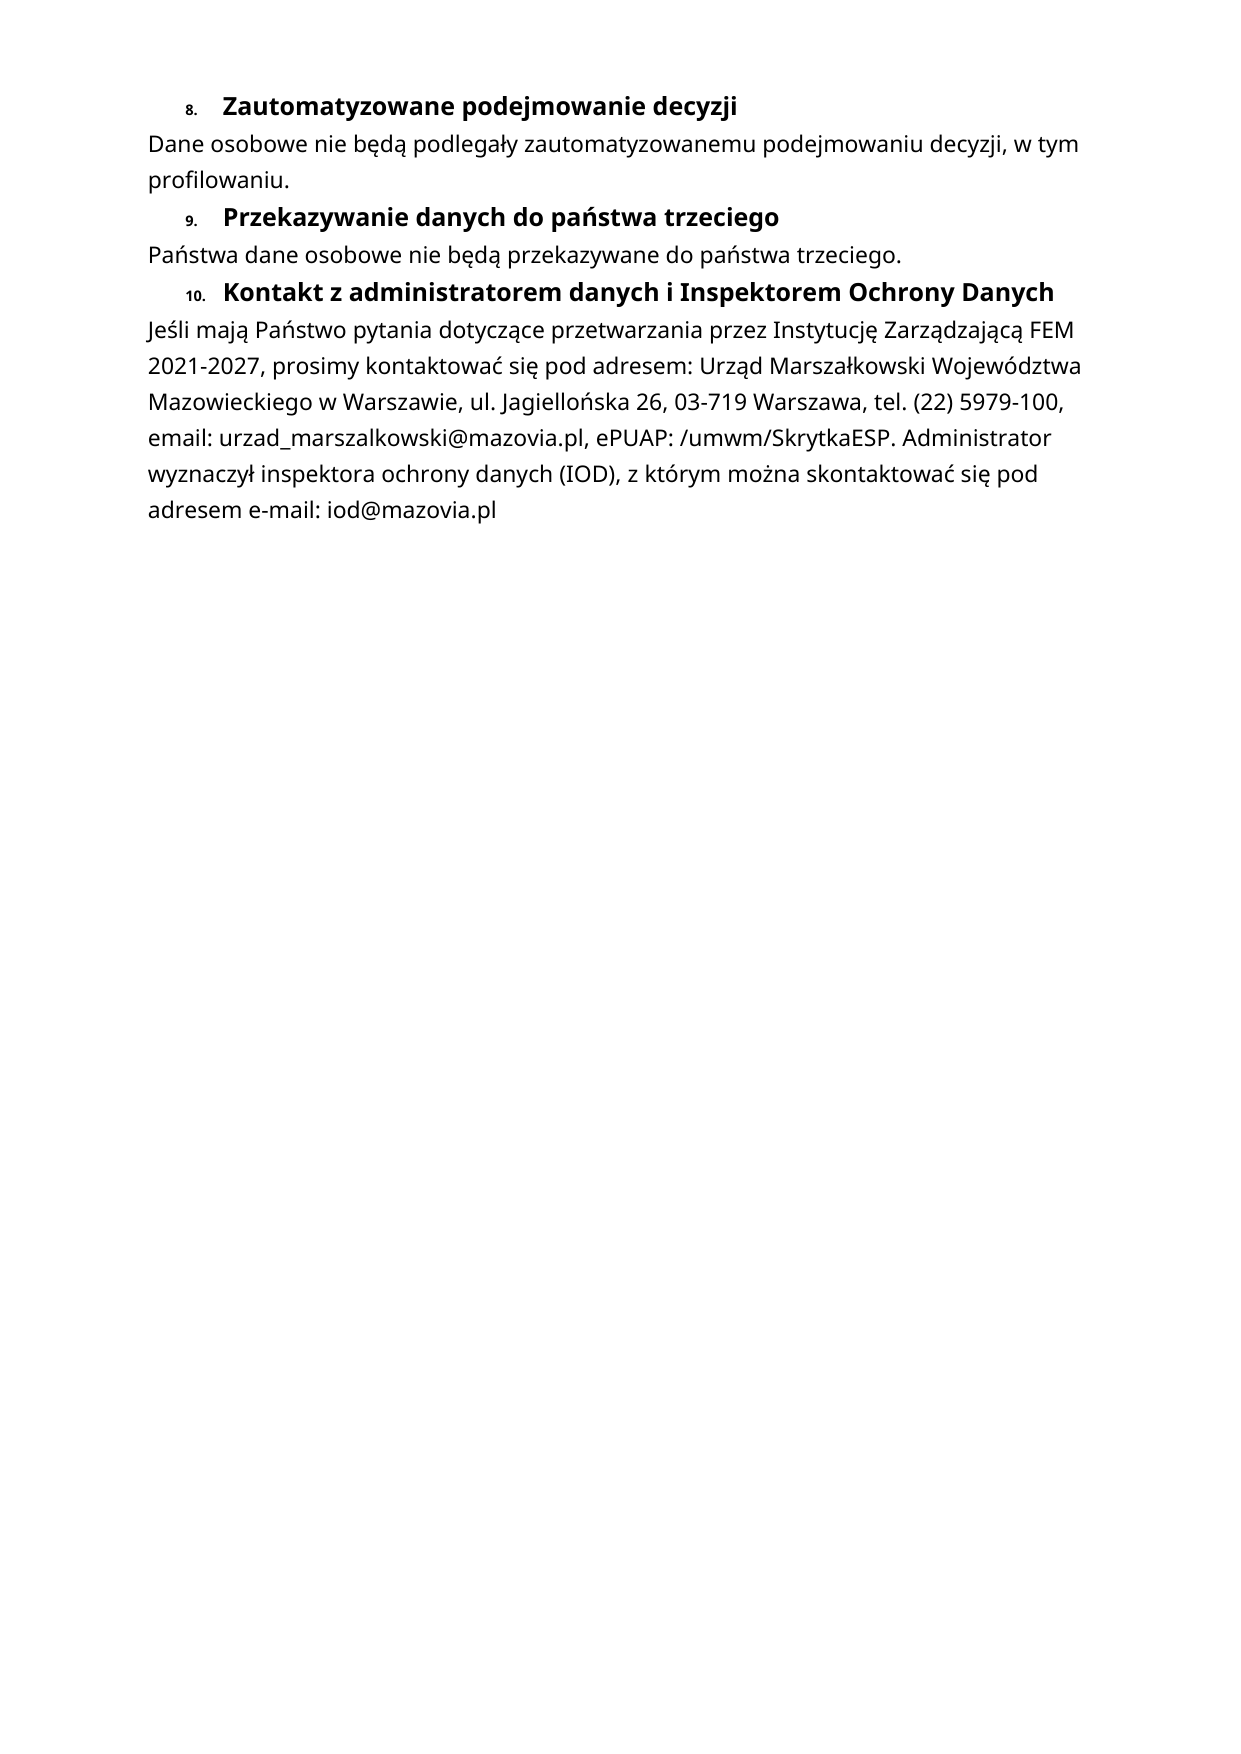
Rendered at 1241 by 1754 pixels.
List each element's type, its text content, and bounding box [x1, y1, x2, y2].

text Jeśli mają Państwo pytania dotyczące przetwarzania przez Instytucję Zarządzającą FEM 2021-2027, prosimy kontaktować się pod adresem: Urząd Marszałkowski Województwa Mazowieckiego w Warszawie, ul. Jagiellońska 26, 03-719 Warszawa, tel. (22) 5979-100, email: urzad_marszalkowski@mazovia.pl, ePUAP: /umwm/SkrytkaESP. Administrator wyznaczył inspektora ochrony danych (IOD), z którym można skontaktować się pod adresem e-mail: iod@mazovia.pl [148, 314, 1093, 525]
list Zautomatyzowane podejmowanie decyzji [185, 89, 1093, 123]
text Dane osobowe nie będą podlegały zautomatyzowanemu podejmowaniu decyzji, w tym profilowaniu. [148, 128, 1093, 195]
list Kontakt z administratorem danych i Inspektorem Ochrony Danych [185, 275, 1093, 309]
text Państwa dane osobowe nie będą przekazywane do państwa trzeciego. [148, 239, 1093, 270]
list Przekazywanie danych do państwa trzeciego [185, 200, 1093, 234]
